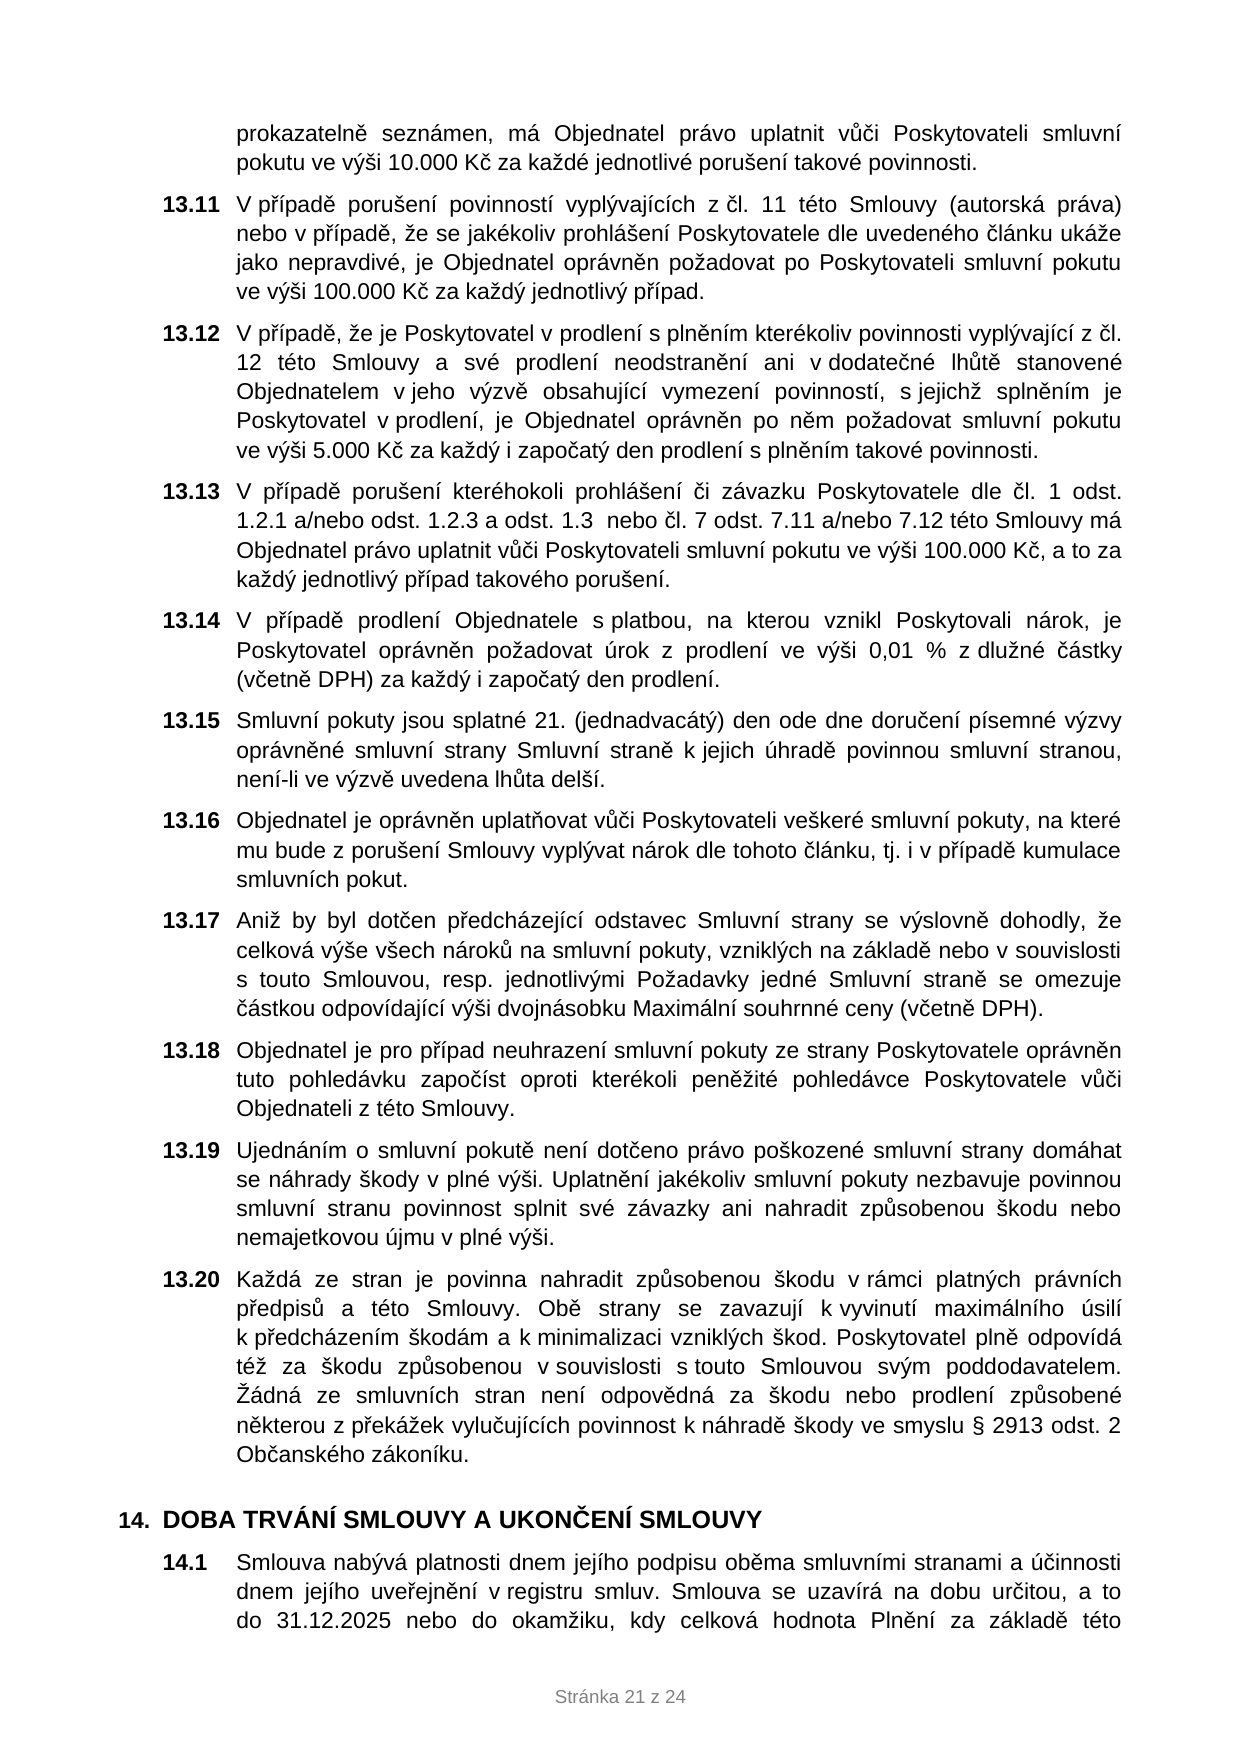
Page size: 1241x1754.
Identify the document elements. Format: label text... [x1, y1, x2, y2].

text Ujednáním o smluvní pokutě není dotčeno právo poškozené smluvní strany domáhat se náhrady škody v plné výši. Uplatnění jakékoliv smluvní pokuty nezbavuje povinnou smluvní stranu povinnost splnit své závazky ani nahradit způsobenou škodu nebo nemajetkovou újmu v plné výši. [162, 1135, 1122, 1251]
text Aniž by byl dotčen předcházející odstavec Smluvní strany se výslovně dohodly, že celková výše všech nároků na smluvní pokuty, vzniklých na základě nebo v souvislosti s touto Smlouvou, resp. jednotlivými Požadavky jedné Smluvní straně se omezuje částkou odpovídající výši dvojnásobku Maximální souhrnné ceny (včetně DPH). [162, 906, 1122, 1022]
text V případě porušení povinností vyplývajících z čl. 11 této Smlouvy (autorská práva) nebo v případě, že se jakékoliv prohlášení Poskytovatele dle uvedeného článku ukáže jako nepravdivé, je Objednatel oprávněn požadovat po Poskytovateli smluvní pokutu ve výši 100.000 Kč za každý jednotlivý případ. [162, 189, 1122, 306]
text V případě prodlení Objednatele s platbou, na kterou vznikl Poskytovali nárok, je Poskytovatel oprávněn požadovat úrok z prodlení ve výši 0,01 % z dlužné částky (včetně DPH) za každý i započatý den prodlení. [162, 606, 1122, 693]
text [162, 1547, 1122, 1635]
text Objednatel je oprávněn uplatňovat vůči Poskytovateli veškeré smluvní pokuty, na které mu bude z porušení Smlouvy vyplývat nárok dle tohoto článku, tj. i v případě kumulace smluvních pokut. [162, 806, 1122, 893]
text Doba trvání smlouvy a ukončení smlouvy [118, 1506, 1122, 1535]
text Každá ze stran je povinna nahradit způsobenou škodu v rámci platných právních předpisů a této Smlouvy. Obě strany se zavazují k vyvinutí maximálního úsilí k předcházením škodám a k minimalizaci vzniklých škod. Poskytovatel plně odpovídá též za škodu způsobenou v souvislosti s touto Smlouvou svým poddodavatelem. Žádná ze smluvních stran není odpovědná za škodu nebo prodlení způsobené některou z překážek vylučujících povinnost k náhradě škody ve smyslu § 2913 odst. 2 Občanského zákoníku. [162, 1264, 1122, 1468]
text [162, 118, 1122, 176]
text Objednatel je pro případ neuhrazení smluvní pokuty ze strany Poskytovatele oprávněn tuto pohledávku započíst oproti kterékoli peněžité pohledávce Poskytovatele vůči Objednateli z této Smlouvy. [162, 1035, 1122, 1122]
text V případě porušení kteréhokoli prohlášení či závazku Poskytovatele dle čl. 1 odst. 1.2.2 a/nebo odst. 1.2.3 a odst. 1.3 nebo čl. 7 odst. 7.11 a/nebo 7.12 této Smlouvy má Objednatel právo uplatnit vůči Poskytovateli smluvní pokutu ve výši 100.000 Kč, a to za každý jednotlivý případ takového porušení. [162, 476, 1122, 593]
text V případě, že je Poskytovatel v prodlení s plněním kterékoliv povinnosti vyplývající z čl. 12 této Smlouvy a své prodlení neodstranění ani v dodatečné lhůtě stanovené Objednatelem v jeho výzvě obsahující vymezení povinností, s jejichž splněním je Poskytovatel v prodlení, je Objednatel oprávněn po něm požadovat smluvní pokutu ve výši 5.000 Kč za každý i započatý den prodlení s plněním takové povinnosti. [162, 318, 1122, 464]
text Smluvní pokuty jsou splatné 21. (jednadvacátý) den ode dne doručení písemné výzvy oprávněné smluvní strany Smluvní straně k jejich úhradě povinnou smluvní stranou, není-li ve výzvě uvedena lhůta delší. [162, 706, 1122, 793]
